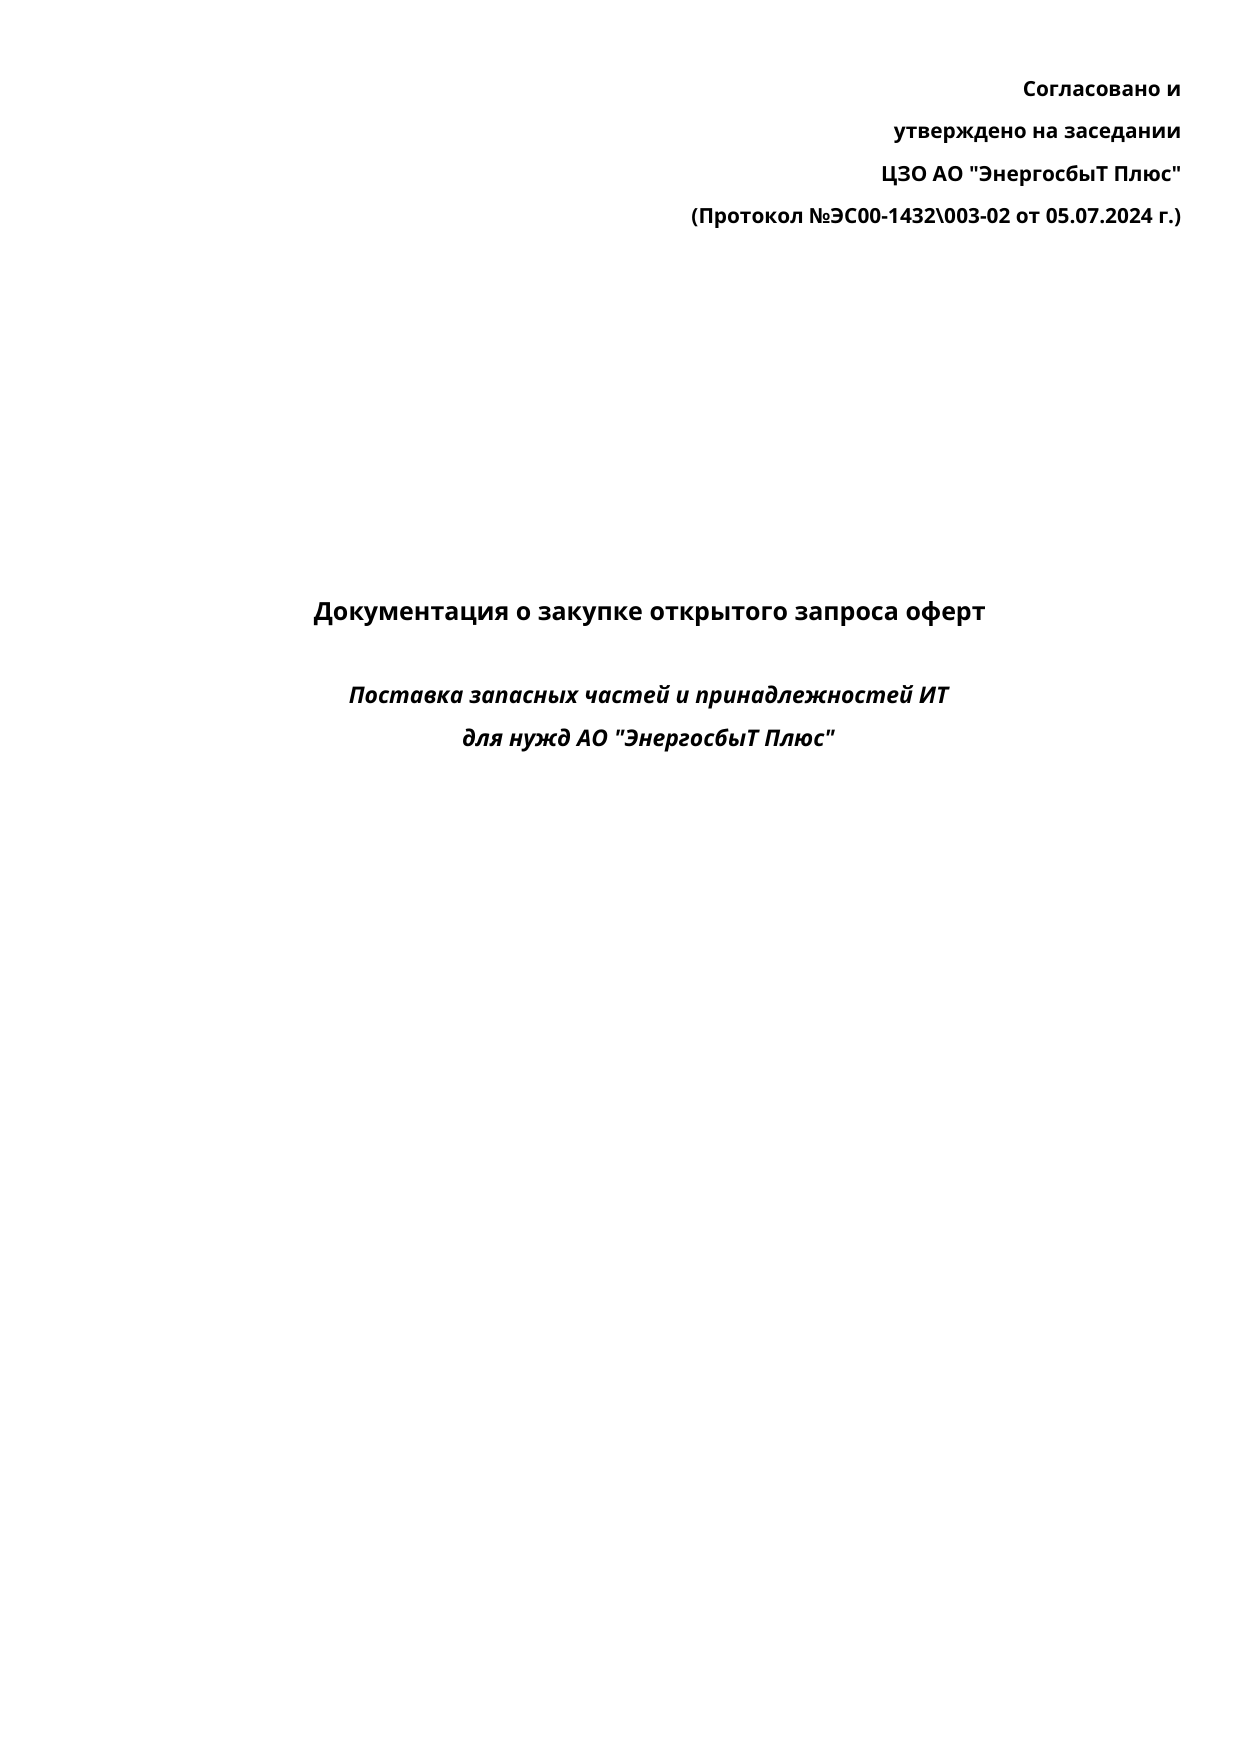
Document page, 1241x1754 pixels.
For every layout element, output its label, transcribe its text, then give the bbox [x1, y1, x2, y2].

text для нужд АО "ЭнергосбыТ Плюс" [118, 722, 1181, 753]
text ЦЗО АО "ЭнергосбыТ Плюс" [474, 159, 1181, 187]
text утверждено на заседании [474, 116, 1181, 145]
text (Протокол №ЭС00-1432\003-02 от 05.07.2024 г.) [474, 202, 1181, 230]
text Поставка запасных частей и принадлежностей ИТ [118, 678, 1181, 710]
text Согласовано и [474, 74, 1181, 102]
text Документация о закупке открытого запроса оферт [118, 593, 1181, 627]
